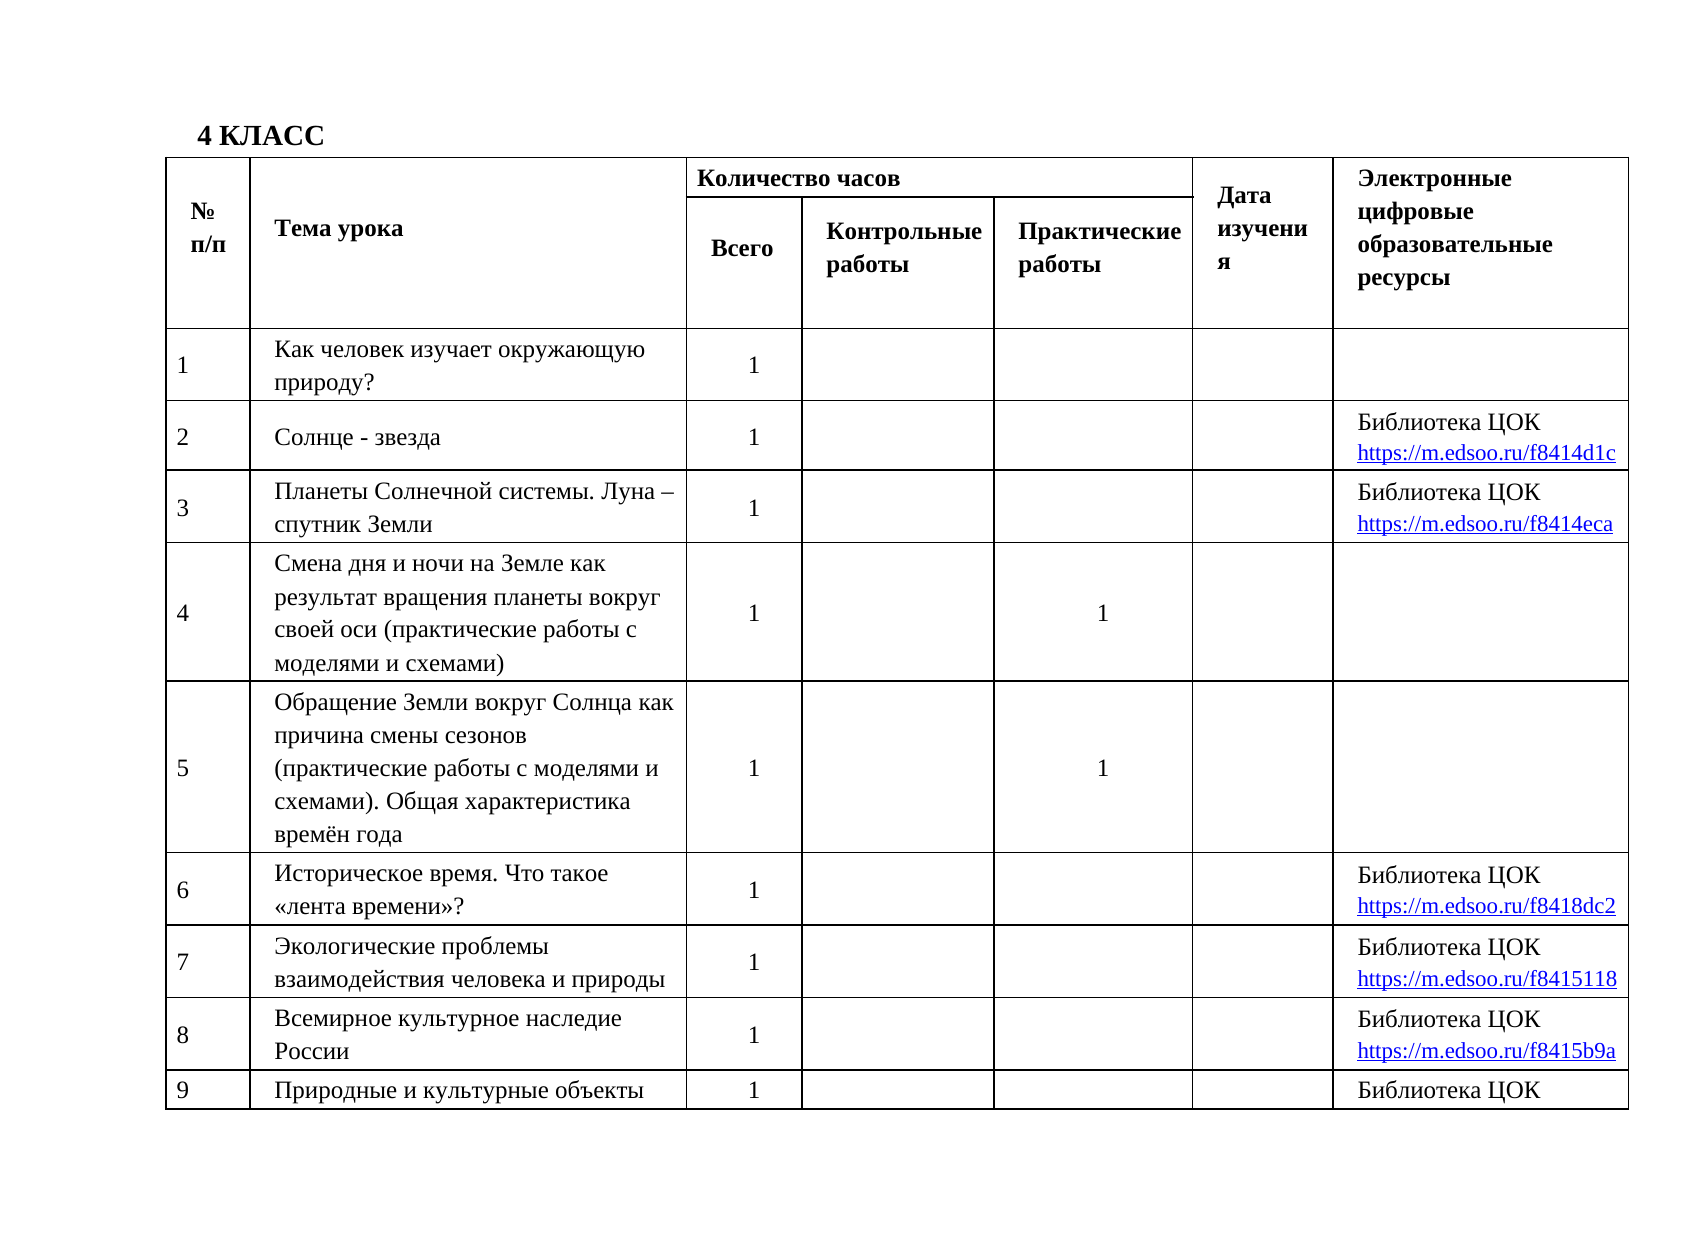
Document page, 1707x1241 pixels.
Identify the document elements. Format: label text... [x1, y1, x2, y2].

table_cell [1193, 543, 1332, 680]
table_cell [1193, 682, 1332, 852]
table_cell [1193, 853, 1332, 924]
table_cell [803, 329, 993, 400]
table_cell Солнце - звезда [251, 401, 686, 469]
table_cell [1334, 682, 1628, 852]
table_cell Библиотека ЦОК https://m.edsoo.ru/f8414eca [1334, 471, 1628, 542]
table_cell 1 [687, 1071, 801, 1108]
table_cell Всего [687, 198, 801, 327]
table_cell [1193, 471, 1332, 542]
table_cell [995, 926, 1192, 996]
table_cell [1193, 998, 1332, 1069]
table_cell 3 [167, 471, 249, 542]
table_cell [803, 926, 993, 996]
table_cell 1 [687, 853, 801, 924]
table_cell Контрольные работы [803, 198, 993, 327]
table_cell Библиотека ЦОК https://m.edsoo.ru/f8415118 [1334, 926, 1628, 996]
table_cell [803, 471, 993, 542]
table_cell Историческое время. Что такое «лента времени»? [251, 853, 686, 924]
table_cell Библиотека ЦОК https://m.edsoo.ru/f8415b9a [1334, 998, 1628, 1069]
table_cell Практические работы [995, 198, 1192, 327]
table_cell [803, 401, 993, 469]
table_cell 1 [687, 401, 801, 469]
table_cell 8 [167, 998, 249, 1069]
table_cell [995, 401, 1192, 469]
table_cell Планеты Солнечной системы. Луна – спутник Земли [251, 471, 686, 542]
table_cell [995, 998, 1192, 1069]
table_cell [1193, 401, 1332, 469]
table_cell [1334, 329, 1628, 400]
table_cell [803, 998, 993, 1069]
text 4 КЛАСС [190, 118, 1618, 152]
table_cell 1 [167, 329, 249, 400]
table_cell 7 [167, 926, 249, 996]
table_cell Как человек изучает окружающую природу? [251, 329, 686, 400]
table_cell [995, 853, 1192, 924]
table_cell 1 [687, 926, 801, 996]
table_header Дата изучения [1193, 158, 1332, 327]
table_cell 1 [995, 682, 1192, 852]
table_cell [803, 543, 993, 680]
table_cell 1 [687, 329, 801, 400]
table_cell Обращение Земли вокруг Солнца как причина смены сезонов (практические работы с моделями и схемами). Общая характеристика времён года [251, 682, 686, 852]
table_cell Всемирное культурное наследие России [251, 998, 686, 1069]
table_header Электронные цифровые образовательные ресурсы [1334, 158, 1628, 327]
table_cell 5 [167, 682, 249, 852]
table_cell Библиотека ЦОК https://m.edsoo.ru/f8418dc2 [1334, 853, 1628, 924]
table_cell [1334, 543, 1628, 680]
table_cell [995, 471, 1192, 542]
table_cell 1 [687, 543, 801, 680]
table_cell Смена дня и ночи на Земле как результат вращения планеты вокруг своей оси (практические работы с моделями и схемами) [251, 543, 686, 680]
table_cell [1193, 329, 1332, 400]
table_cell [1193, 1071, 1332, 1108]
table_cell 1 [687, 471, 801, 542]
table_cell 4 [167, 543, 249, 680]
table_header № п/п [167, 158, 249, 327]
table_cell Библиотека ЦОК https://m.edsoo.ru/f8414d1c [1334, 401, 1628, 469]
table_header Количество часов [687, 158, 1192, 196]
table_cell [1193, 926, 1332, 996]
table_cell [803, 853, 993, 924]
table_cell 6 [167, 853, 249, 924]
table_header Тема урока [251, 158, 686, 327]
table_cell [1334, 1071, 1628, 1108]
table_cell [251, 1071, 686, 1108]
table_cell [803, 682, 993, 852]
table_cell 9 [167, 1071, 249, 1108]
table_cell [995, 1071, 1192, 1108]
table_cell [803, 1071, 993, 1108]
table_cell 1 [687, 682, 801, 852]
table_cell 2 [167, 401, 249, 469]
table_cell [995, 329, 1192, 400]
table_cell 1 [687, 998, 801, 1069]
table_cell Экологические проблемы взаимодействия человека и природы [251, 926, 686, 996]
table_cell 1 [995, 543, 1192, 680]
